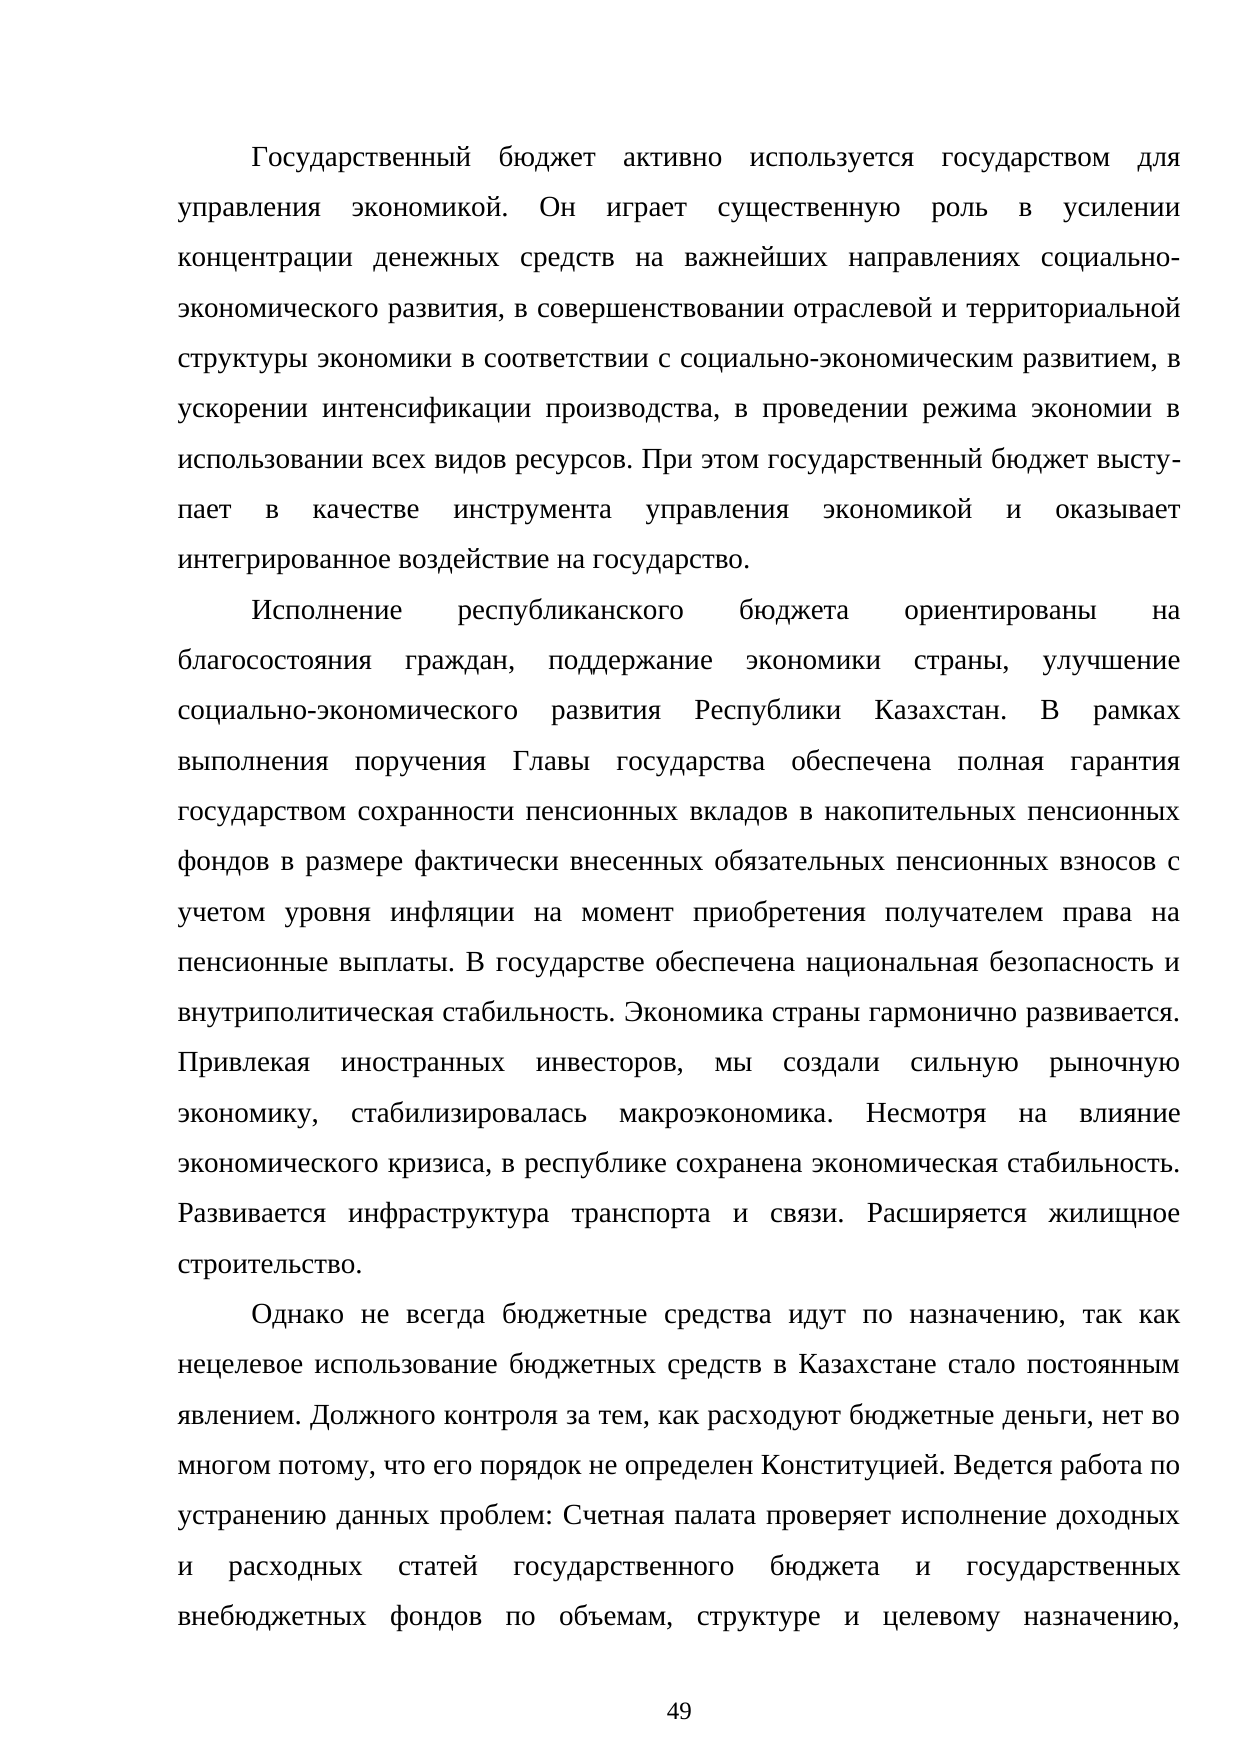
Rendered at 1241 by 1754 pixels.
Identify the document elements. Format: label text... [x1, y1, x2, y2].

text Исполнение республиканского бюджета ориентированы на благосостояния граждан, поддержание экономики страны, улучшение социально-экономического развития Республики Казахстан. В рамках выполнения поручения Главы государства обеспечена полная гарантия государством сохранности пенсионных вкладов в накопительных пенсионных фондов в размере фактически внесенных обязательных пенсионных взносов с учетом уровня инфляции на момент приобретения получателем права на пенсионные выплаты. В государстве обеспечена национальная безопасность и внутриполитическая стабильность. Экономика страны гармонично развивается. Привлекая иностранных инвесторов, мы создали сильную рыночную экономику, стабилизировалась макроэкономика. Несмотря на влияние экономического кризиса, в республике сохранена экономическая стабильность. Развивается инфраструктура транспорта и связи. Расширяется жилищное строительство. [177, 592, 1181, 1279]
text Государственный бюджет активно используется государством для управления экономикой. Он играет существенную роль в усилении концентрации денежных средств на важнейших направлениях социально-экономического развития, в совершенствовании отраслевой и территориальной структуры экономики в соответствии с социально-экономическим развитием, в ускорении интенсификации производства, в проведении режима экономии в использовании всех видов ресурсов. При этом государственный бюджет выступает в качестве инструмента управления экономикой и оказывает интегрированное воздействие на государство. [177, 139, 1181, 575]
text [177, 1296, 1181, 1632]
